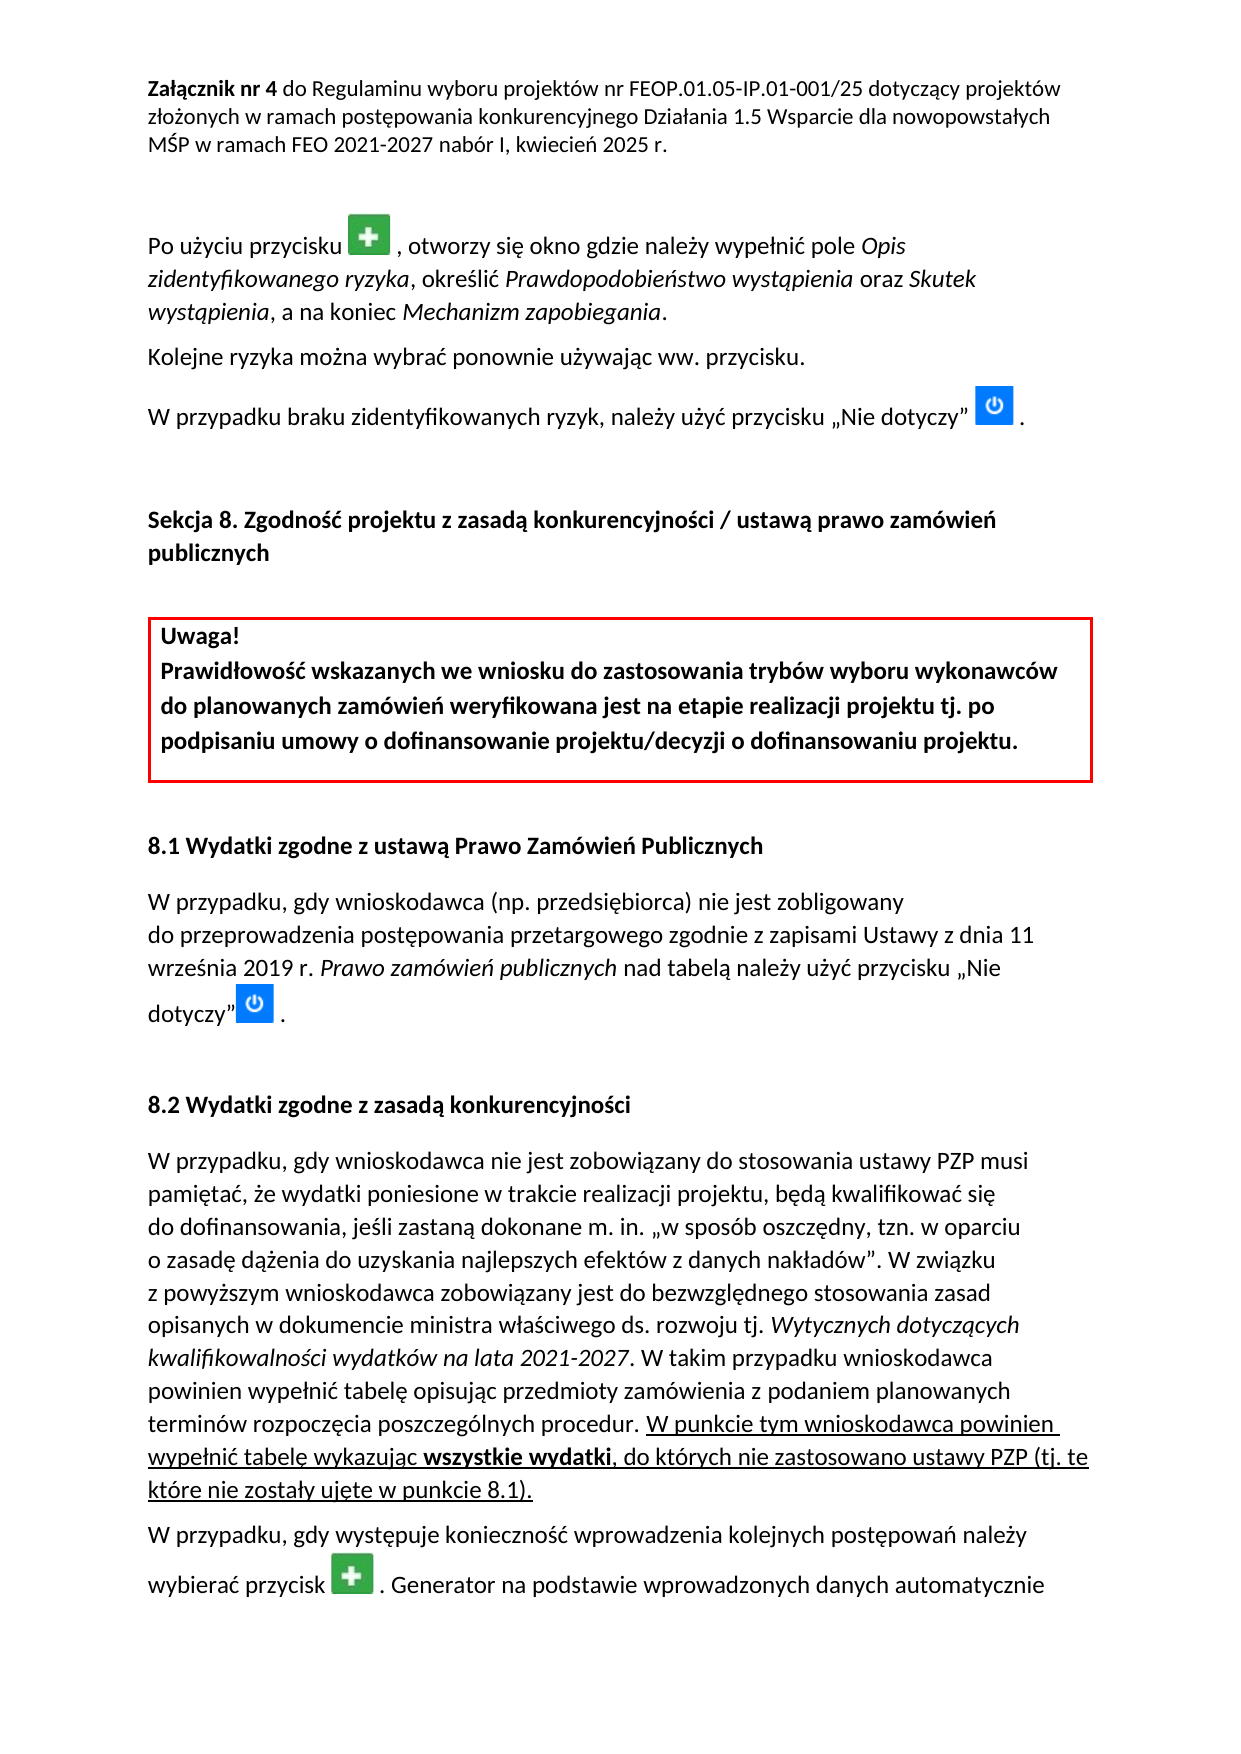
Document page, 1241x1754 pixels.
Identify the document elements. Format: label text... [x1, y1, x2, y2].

table_header Uwaga! Prawidłowość wskazanych we wniosku do zastosowania trybów wyboru wykonawców do planowanych zamówień weryfikowana jest na etapie realizacji projektu tj. po podpisaniu umowy o dofinansowanie projektu/decyzji o dofinansowaniu projektu. [151, 620, 1090, 780]
picture [235, 984, 274, 1023]
text Po użyciu przycisku , otworzy się okno gdzie należy wypełnić pole Opis zidentyfikowanego ryzyka, określić Prawdopodobieństwo wystąpienia oraz Skutek wystąpienia, a na koniec Mechanizm zapobiegania. [148, 214, 1093, 327]
subtitle 8.1 Wydatki zgodne z ustawą Prawo Zamówień Publicznych [148, 830, 1093, 861]
subtitle 8.2 Wydatki zgodne z zasadą konkurencyjności [148, 1089, 1093, 1120]
subtitle Sekcja 8. Zgodność projektu z zasadą konkurencyjności / ustawą prawo zamówień publicznych [148, 504, 1093, 567]
text W przypadku braku zidentyfikowanych ryzyk, należy użyć przycisku „Nie dotyczy” . [148, 387, 1093, 431]
picture [975, 386, 1014, 425]
text W przypadku, gdy wnioskodawca nie jest zobowiązany do stosowania ustawy PZP musi pamiętać, że wydatki poniesione w trakcie realizacji projektu, będą kwalifikować się do dofinansowania, jeśli zastaną dokonane m. in. „w sposób oszczędny, tzn. w oparciu o zasadę dążenia do uzyskania najlepszych efektów z danych nakładów”. W związku z powyższym wnioskodawca zobowiązany jest do bezwzględnego stosowania zasad opisanych w dokumencie ministra właściwego ds. rozwoju tj. Wytycznych dotyczących kwalifikowalności wydatków na lata 2021-2027. W takim przypadku wnioskodawca powinien wypełnić tabelę opisując przedmioty zamówienia z podaniem planowanych terminów rozpoczęcia poszczególnych procedur. W punkcie tym wnioskodawca powinien wypełnić tabelę wykazując wszystkie wydatki, do których nie zastosowano ustawy PZP (tj. te które nie zostały ujęte w punkcie 8.1). [148, 1145, 1093, 1505]
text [148, 1519, 1093, 1599]
text W przypadku, gdy wnioskodawca (np. przedsiębiorca) nie jest zobligowany do przeprowadzenia postępowania przetargowego zgodnie z zapisami Ustawy z dnia 11 września 2019 r. Prawo zamówień publicznych nad tabelą należy użyć przycisku „Nie dotyczy” . [148, 886, 1093, 1029]
text Kolejne ryzyka można wybrać ponownie używając ww. przycisku. [148, 341, 1093, 372]
picture [331, 1552, 374, 1594]
picture [348, 213, 391, 255]
